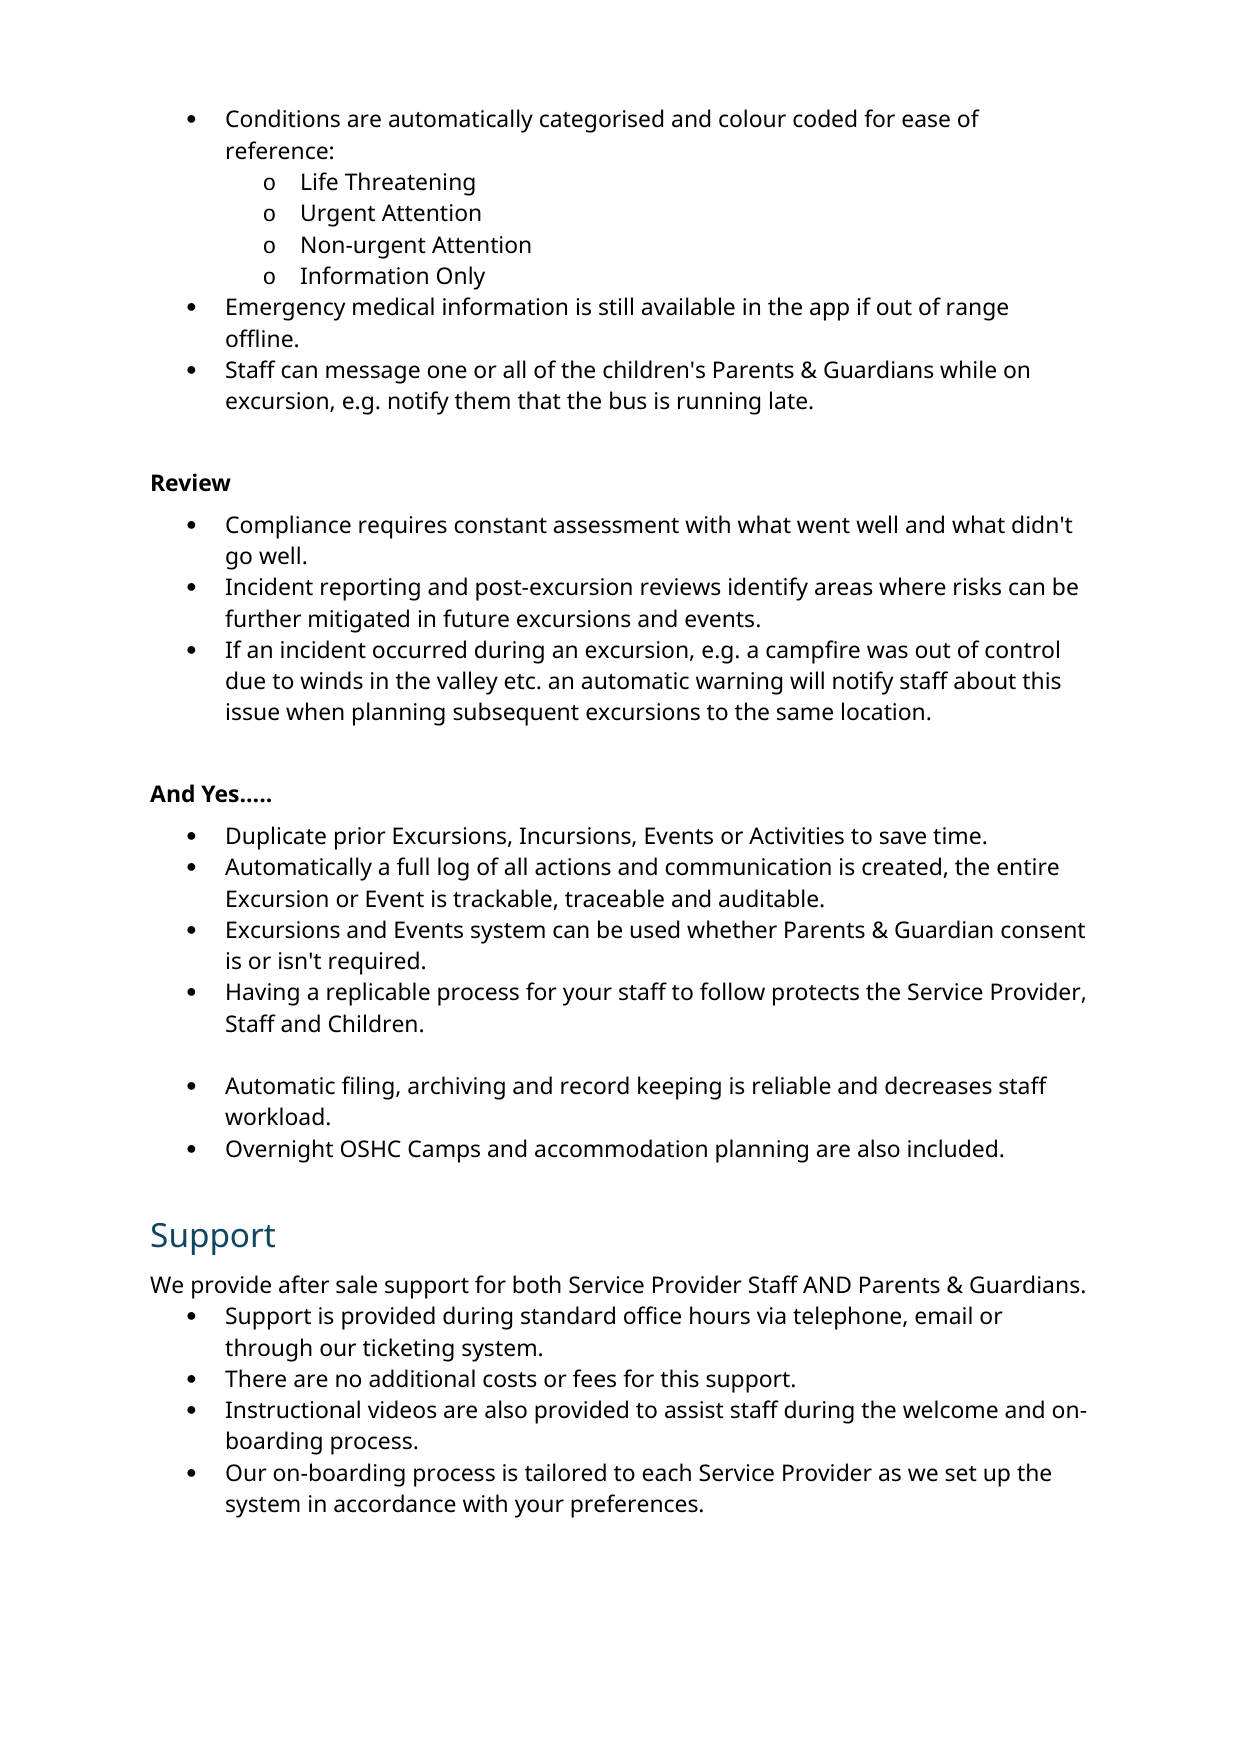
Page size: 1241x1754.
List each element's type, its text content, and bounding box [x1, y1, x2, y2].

subtitle Support [150, 1212, 1090, 1257]
list Excursions and Events system can be used whether Parents & Guardian consent is or isn't required. [187, 914, 1090, 976]
text We provide after sale support for both Service Provider Staff AND Parents & Guardians. [150, 1269, 1090, 1300]
subtitle Review [150, 467, 1090, 498]
list Having a replicable process for your staff to follow protects the Service Provider, Staff and Children. [187, 976, 1090, 1039]
list Information Only [262, 260, 1090, 291]
list Urgent Attention [262, 197, 1090, 229]
list Automatic filing, archiving and record keeping is reliable and decreases staff workload. [187, 1070, 1090, 1133]
list Staff can message one or all of the children's Parents & Guardians while on excursion, e.g. notify them that the bus is running late. [187, 354, 1090, 416]
list Life Threatening [262, 166, 1090, 197]
list Instructional videos are also provided to assist staff during the welcome and on-boarding process. [187, 1394, 1090, 1457]
list Our on-boarding process is tailored to each Service Provider as we set up the system in accordance with your preferences. [187, 1457, 1090, 1519]
list Emergency medical information is still available in the app if out of range offline. [187, 291, 1090, 354]
list There are no additional costs or fees for this support. [187, 1363, 1090, 1394]
list Automatically a full log of all actions and communication is created, the entire Excursion or Event is trackable, traceable and auditable. [187, 851, 1090, 914]
list Compliance requires constant assessment with what went well and what didn't go well. [187, 509, 1090, 571]
list Support is provided during standard office hours via telephone, email or through our ticketing system. [187, 1300, 1090, 1363]
list If an incident occurred during an excursion, e.g. a campfire was out of control due to winds in the valley etc. an automatic warning will notify staff about this issue when planning subsequent excursions to the same location. [187, 634, 1090, 728]
list Incident reporting and post-excursion reviews identify areas where risks can be further mitigated in future excursions and events. [187, 571, 1090, 634]
list Duplicate prior Excursions, Incursions, Events or Activities to save time. [187, 820, 1090, 851]
subtitle And Yes….. [150, 778, 1090, 809]
list Overnight OSHC Camps and accommodation planning are also included. [187, 1133, 1090, 1164]
list Non-urgent Attention [262, 229, 1090, 260]
list Conditions are automatically categorised and colour coded for ease of reference: [187, 103, 1090, 166]
